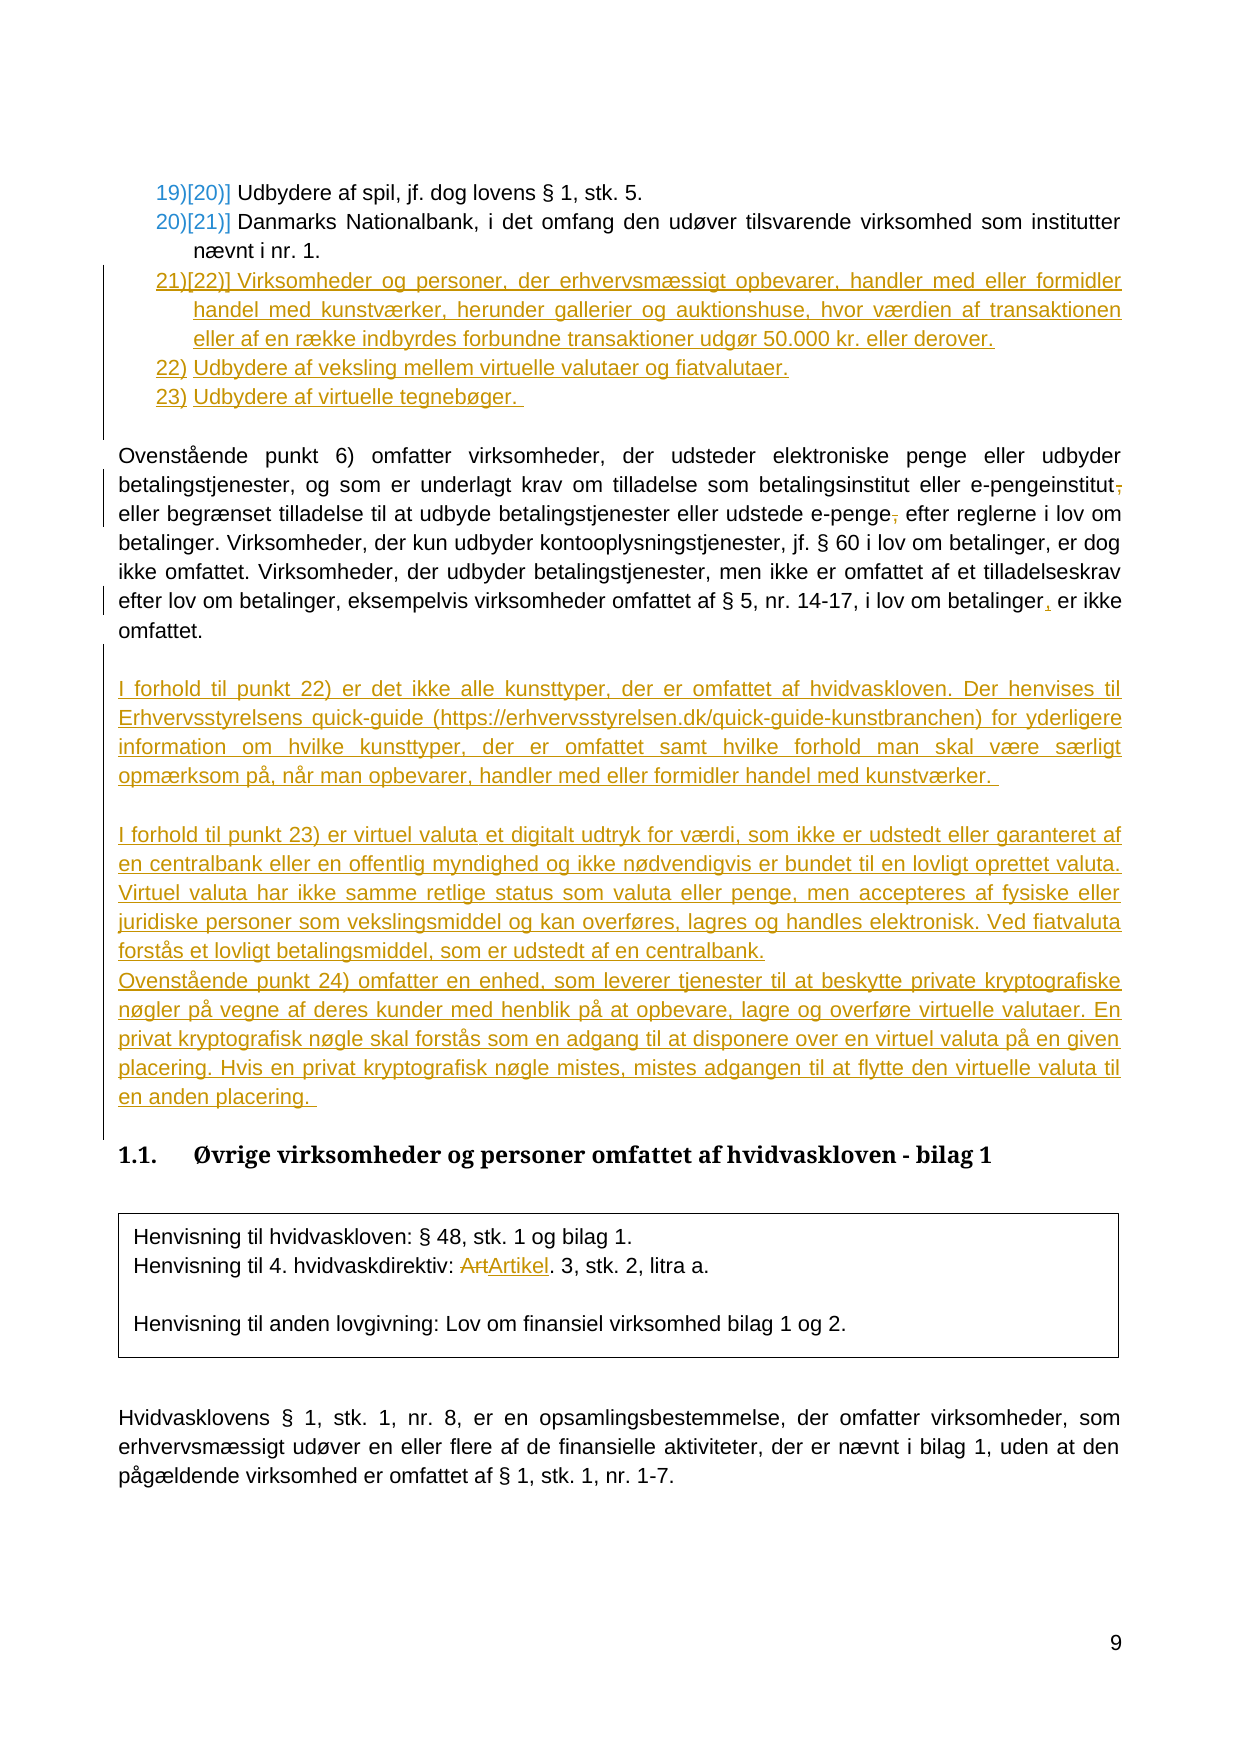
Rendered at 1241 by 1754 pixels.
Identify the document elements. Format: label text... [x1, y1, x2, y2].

text Ovenstående punkt 6) omfatter virksomheder, der udsteder elektroniske penge eller udbyder betalingstjenester, og som er underlagt krav om tilladelse som betalingsinstitut eller e-pengeinstitut eller begrænset tilladelse til at udbyde betalingstjenester eller udstede e-penge efter reglerne i lov om betalinger. Virksomheder, der kun udbyder kontooplysningstjenester, jf. § 60 i lov om betalinger, er dog ikke omfattet. Virksomheder, der udbyder betalingstjenester, men ikke er omfattet af et tilladelseskrav efter lov om betalinger, eksempelvis virksomheder omfattet af § 5, nr. 14-17, i lov om betalinger er ikke omfattet. [118, 440, 1122, 644]
text Hvidvasklovens § 1, stk. 1, nr. 8, er en opsamlingsbestemmelse, der omfatter virksomheder, som erhvervsmæssigt udøver en eller flere af de finansielle aktiviteter, der er nævnt i bilag 1, uden at den pågældende virksomhed er omfattet af § 1, stk. 1, nr. 1-7. [118, 1402, 1122, 1490]
list Danmarks Nationalbank, i det omfang den udøver tilsvarende virksomhed som institutter nævnt i nr. 1. [156, 206, 1122, 265]
subtitle Øvrige virksomheder og personer omfattet af hvidvaskloven - bilag 1 [118, 1140, 1122, 1169]
list Udbydere af spil, jf. dog lovens § 1, stk. 5. [156, 177, 1122, 206]
